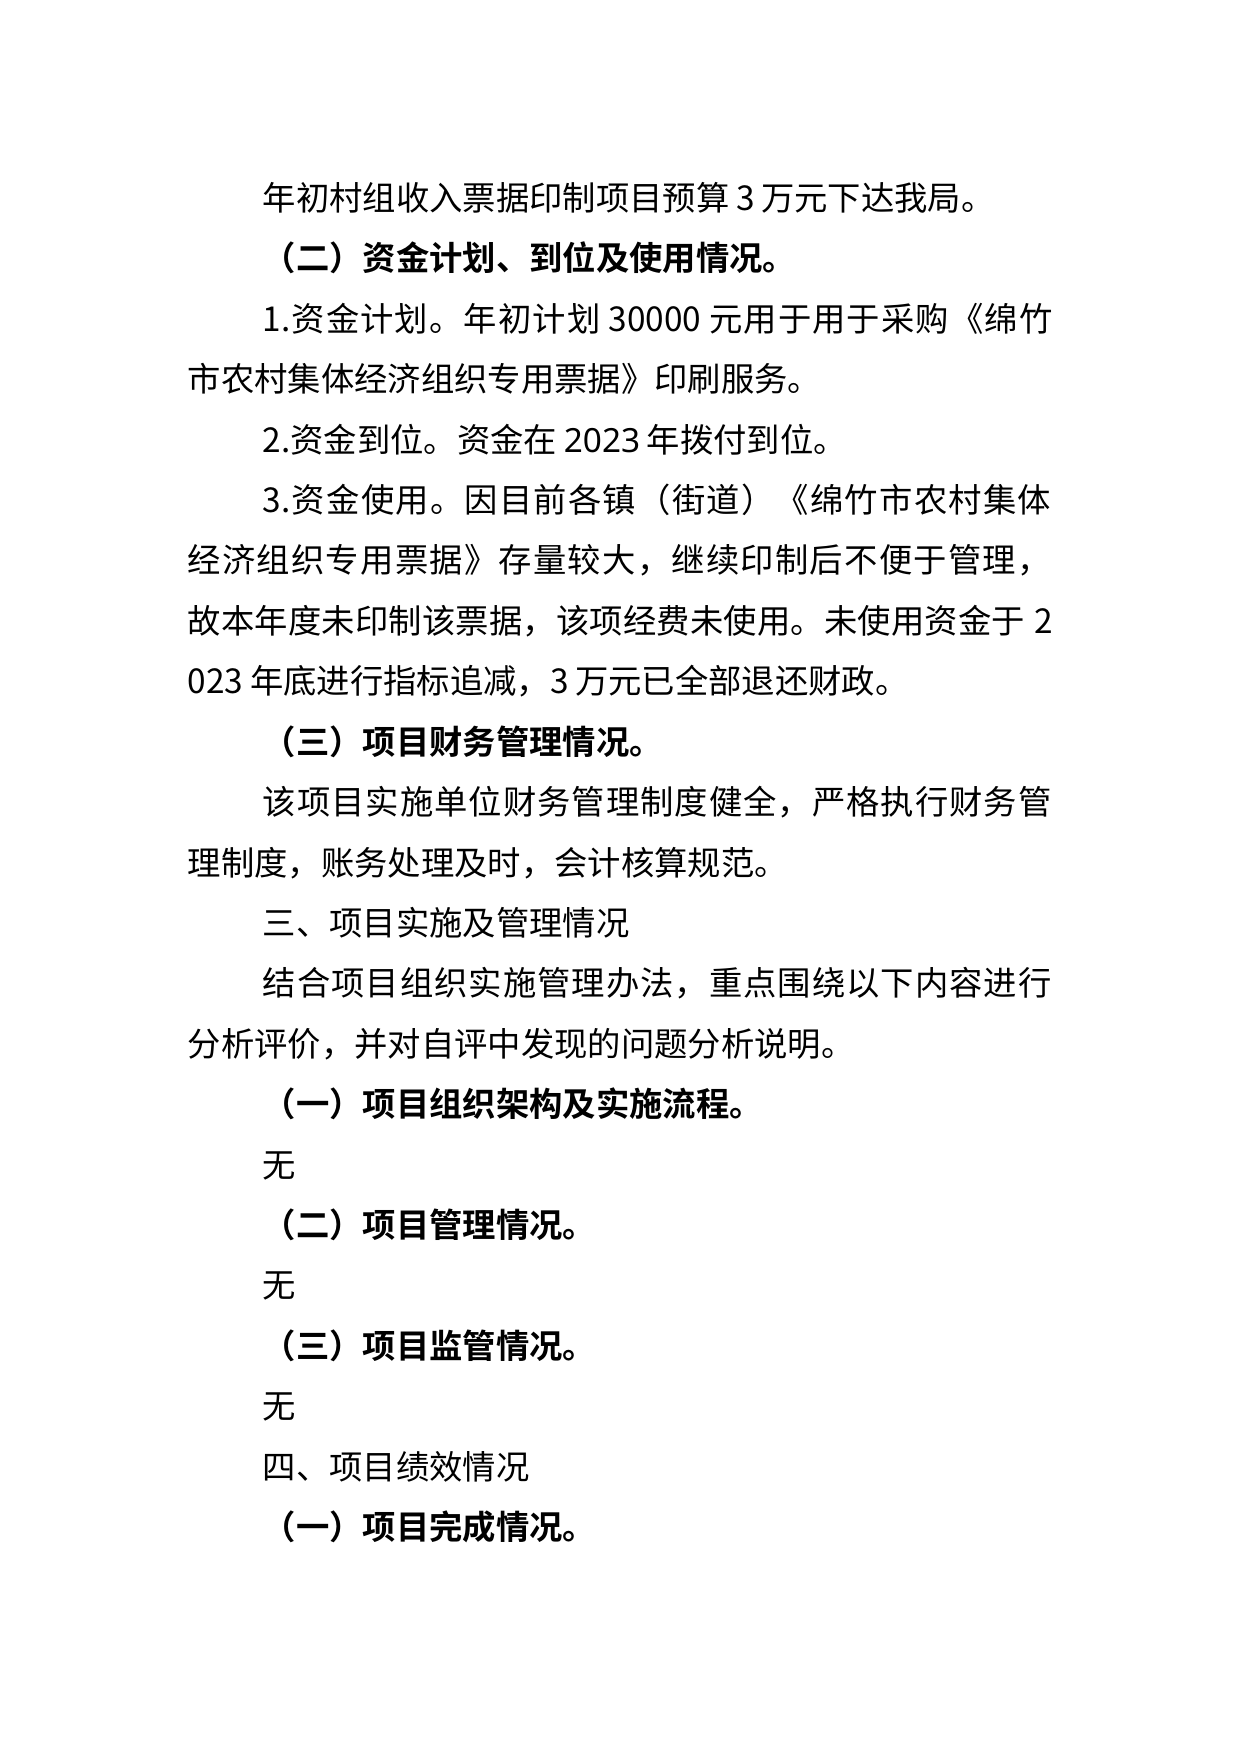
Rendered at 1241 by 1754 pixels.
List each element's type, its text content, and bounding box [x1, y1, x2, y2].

text 三、项目实施及管理情况 [187, 887, 1053, 947]
text （二）资金计划、到位及使用情况。 [187, 222, 1053, 283]
text 无 [187, 1249, 1053, 1310]
text 无 [187, 1129, 1053, 1189]
text 无 [187, 1370, 1053, 1431]
text 2.资金到位。资金在2023年拨付到位。 [187, 404, 1053, 464]
text 1.资金计划。年初计划30000元用于用于采购《绵竹市农村集体经济组织专用票据》印刷服务。 [187, 283, 1053, 404]
text 四、项目绩效情况 [187, 1431, 1053, 1491]
text （三）项目财务管理情况。 [187, 706, 1053, 766]
text 该项目实施单位财务管理制度健全，严格执行财务管理制度，账务处理及时，会计核算规范。 [187, 766, 1053, 887]
text （一）项目完成情况。 [187, 1491, 1053, 1552]
text （一）项目组织架构及实施流程。 [187, 1068, 1053, 1129]
text （二）项目管理情况。 [187, 1189, 1053, 1249]
text 结合项目组织实施管理办法，重点围绕以下内容进行分析评价，并对自评中发现的问题分析说明。 [187, 947, 1053, 1068]
text 3.资金使用。因目前各镇（街道）《绵竹市农村集体经济组织专用票据》存量较大，继续印制后不便于管理，故本年度未印制该票据，该项经费未使用。未使用资金于2023年底进行指标追减，3万元已全部退还财政。 [187, 464, 1053, 706]
text （三）项目监管情况。 [187, 1310, 1053, 1370]
text 年初村组收入票据印制项目预算3万元下达我局。 [187, 162, 1053, 222]
